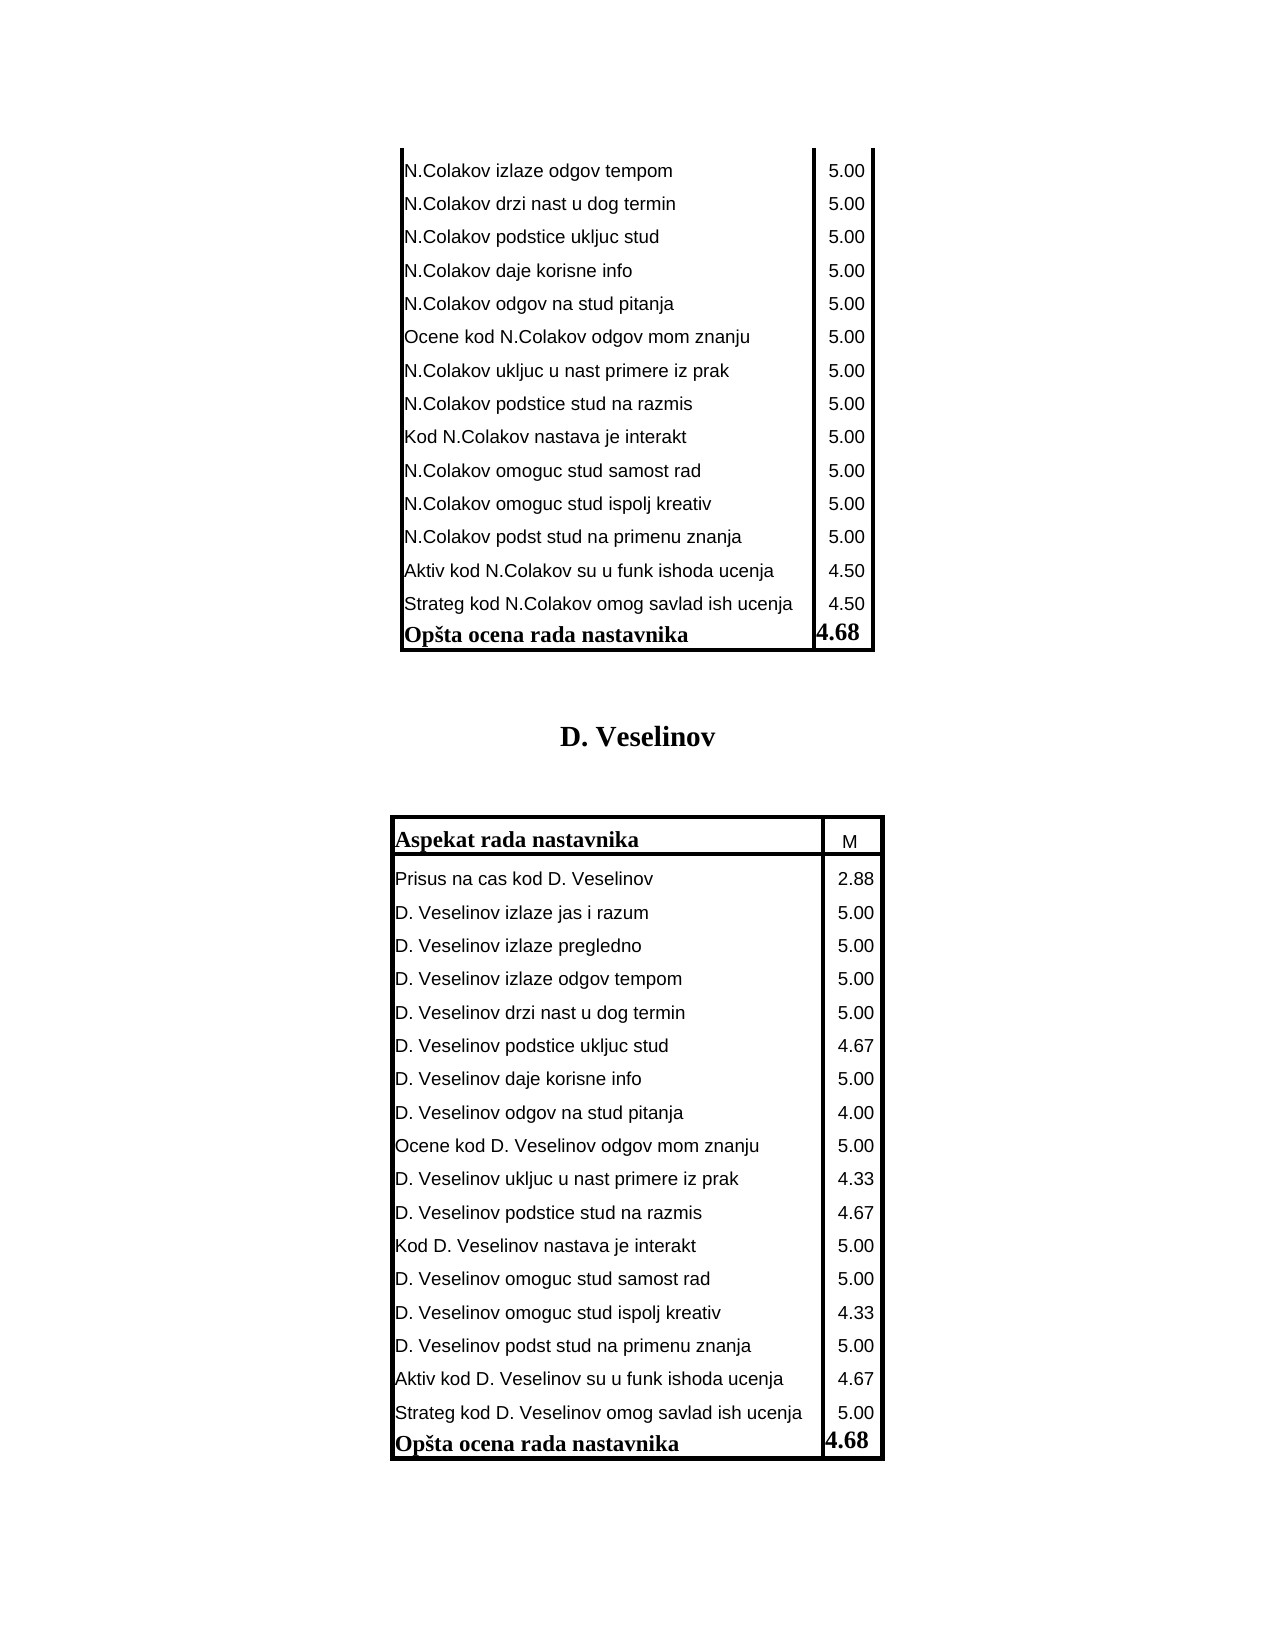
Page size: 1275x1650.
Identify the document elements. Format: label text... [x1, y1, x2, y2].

table_cell D. Veselinov drzi nast u dog termin [395, 990, 821, 1023]
table_cell N.Colakov podstice stud na razmis [404, 381, 812, 414]
table_cell 5.00 [816, 514, 871, 548]
table_cell 4.50 [816, 581, 871, 614]
table_cell D. Veselinov omoguc stud ispolj kreativ [395, 1290, 821, 1323]
table_cell 5.00 [825, 1323, 880, 1356]
table_cell N.Colakov podst stud na primenu znanja [404, 514, 812, 548]
table_cell Aktiv kod D. Veselinov su u funk ishoda ucenja [395, 1356, 821, 1390]
table_cell D. Veselinov podstice stud na razmis [395, 1190, 821, 1223]
table_cell Prisus na cas kod D. Veselinov [395, 856, 821, 890]
table_cell 5.00 [825, 1390, 880, 1423]
table_cell N.Colakov drzi nast u dog termin [404, 181, 812, 214]
table_cell 5.00 [825, 1223, 880, 1256]
table_header M [825, 819, 880, 852]
table_cell D. Veselinov omoguc stud samost rad [395, 1256, 821, 1290]
table_cell D. Veselinov podst stud na primenu znanja [395, 1323, 821, 1356]
table_cell N.Colakov odgov na stud pitanja [404, 281, 812, 314]
table_cell D. Veselinov ukljuc u nast primere iz prak [395, 1156, 821, 1190]
table_cell N.Colakov izlaze odgov tempom [404, 148, 812, 181]
table_cell 4.50 [816, 548, 871, 581]
table_cell 5.00 [825, 890, 880, 923]
table_cell D. Veselinov odgov na stud pitanja [395, 1090, 821, 1123]
table_cell 5.00 [816, 314, 871, 348]
table_cell 5.00 [825, 1256, 880, 1290]
table_cell Kod N.Colakov nastava je interakt [404, 414, 812, 448]
table_cell N.Colakov daje korisne info [404, 248, 812, 281]
table_cell Strateg kod N.Colakov omog savlad ish ucenja [404, 581, 812, 614]
table_cell 5.00 [825, 990, 880, 1023]
table_cell D. Veselinov izlaze pregledno [395, 923, 821, 956]
table_cell 4.00 [825, 1090, 880, 1123]
table_cell Ocene kod N.Colakov odgov mom znanju [404, 314, 812, 348]
table_cell D. Veselinov izlaze jas i razum [395, 890, 821, 923]
table_cell 4.79 [825, 1423, 880, 1456]
table_cell D. Veselinov podstice ukljuc stud [395, 1023, 821, 1056]
table_cell 5.00 [816, 248, 871, 281]
table_cell Kod D. Veselinov nastava je interakt [395, 1223, 821, 1256]
table_cell N.Colakov podstice ukljuc stud [404, 214, 812, 248]
table_header Aspekat rada nastavnika [395, 819, 821, 852]
table_cell Ocene kod D. Veselinov odgov mom znanju [395, 1123, 821, 1156]
table_cell 5.00 [825, 956, 880, 990]
table_cell 4.67 [825, 1356, 880, 1390]
text D. Veselinov [148, 719, 1127, 752]
table_cell D. Veselinov daje korisne info [395, 1056, 821, 1090]
table_cell 5.00 [816, 181, 871, 214]
table_cell 5.00 [825, 923, 880, 956]
table_cell 4.33 [825, 1290, 880, 1323]
table_cell N.Colakov ukljuc u nast primere iz prak [404, 348, 812, 381]
table_cell 5.00 [816, 414, 871, 448]
table_cell 4.88 [816, 614, 871, 648]
table_cell 5.00 [816, 481, 871, 514]
table_cell 5.00 [816, 381, 871, 414]
table_cell 2.88 [825, 856, 880, 890]
table_cell 5.00 [816, 148, 871, 181]
table_cell 4.33 [825, 1156, 880, 1190]
table_cell 5.00 [825, 1123, 880, 1156]
table_cell N.Colakov omoguc stud samost rad [404, 448, 812, 481]
table_cell Strateg kod D. Veselinov omog savlad ish ucenja [395, 1390, 821, 1423]
table_cell D. Veselinov izlaze odgov tempom [395, 956, 821, 990]
table_cell Opšta ocena rada nastavnika [404, 614, 812, 648]
table_cell Aktiv kod N.Colakov su u funk ishoda ucenja [404, 548, 812, 581]
table_cell 5.00 [816, 448, 871, 481]
table_cell 5.00 [825, 1056, 880, 1090]
table_cell Opšta ocena rada nastavnika [395, 1423, 821, 1456]
table_cell 5.00 [816, 281, 871, 314]
table_cell N.Colakov omoguc stud ispolj kreativ [404, 481, 812, 514]
table_cell 5.00 [816, 348, 871, 381]
table_cell 5.00 [816, 214, 871, 248]
table_cell 4.67 [825, 1023, 880, 1056]
table_cell 4.67 [825, 1190, 880, 1223]
